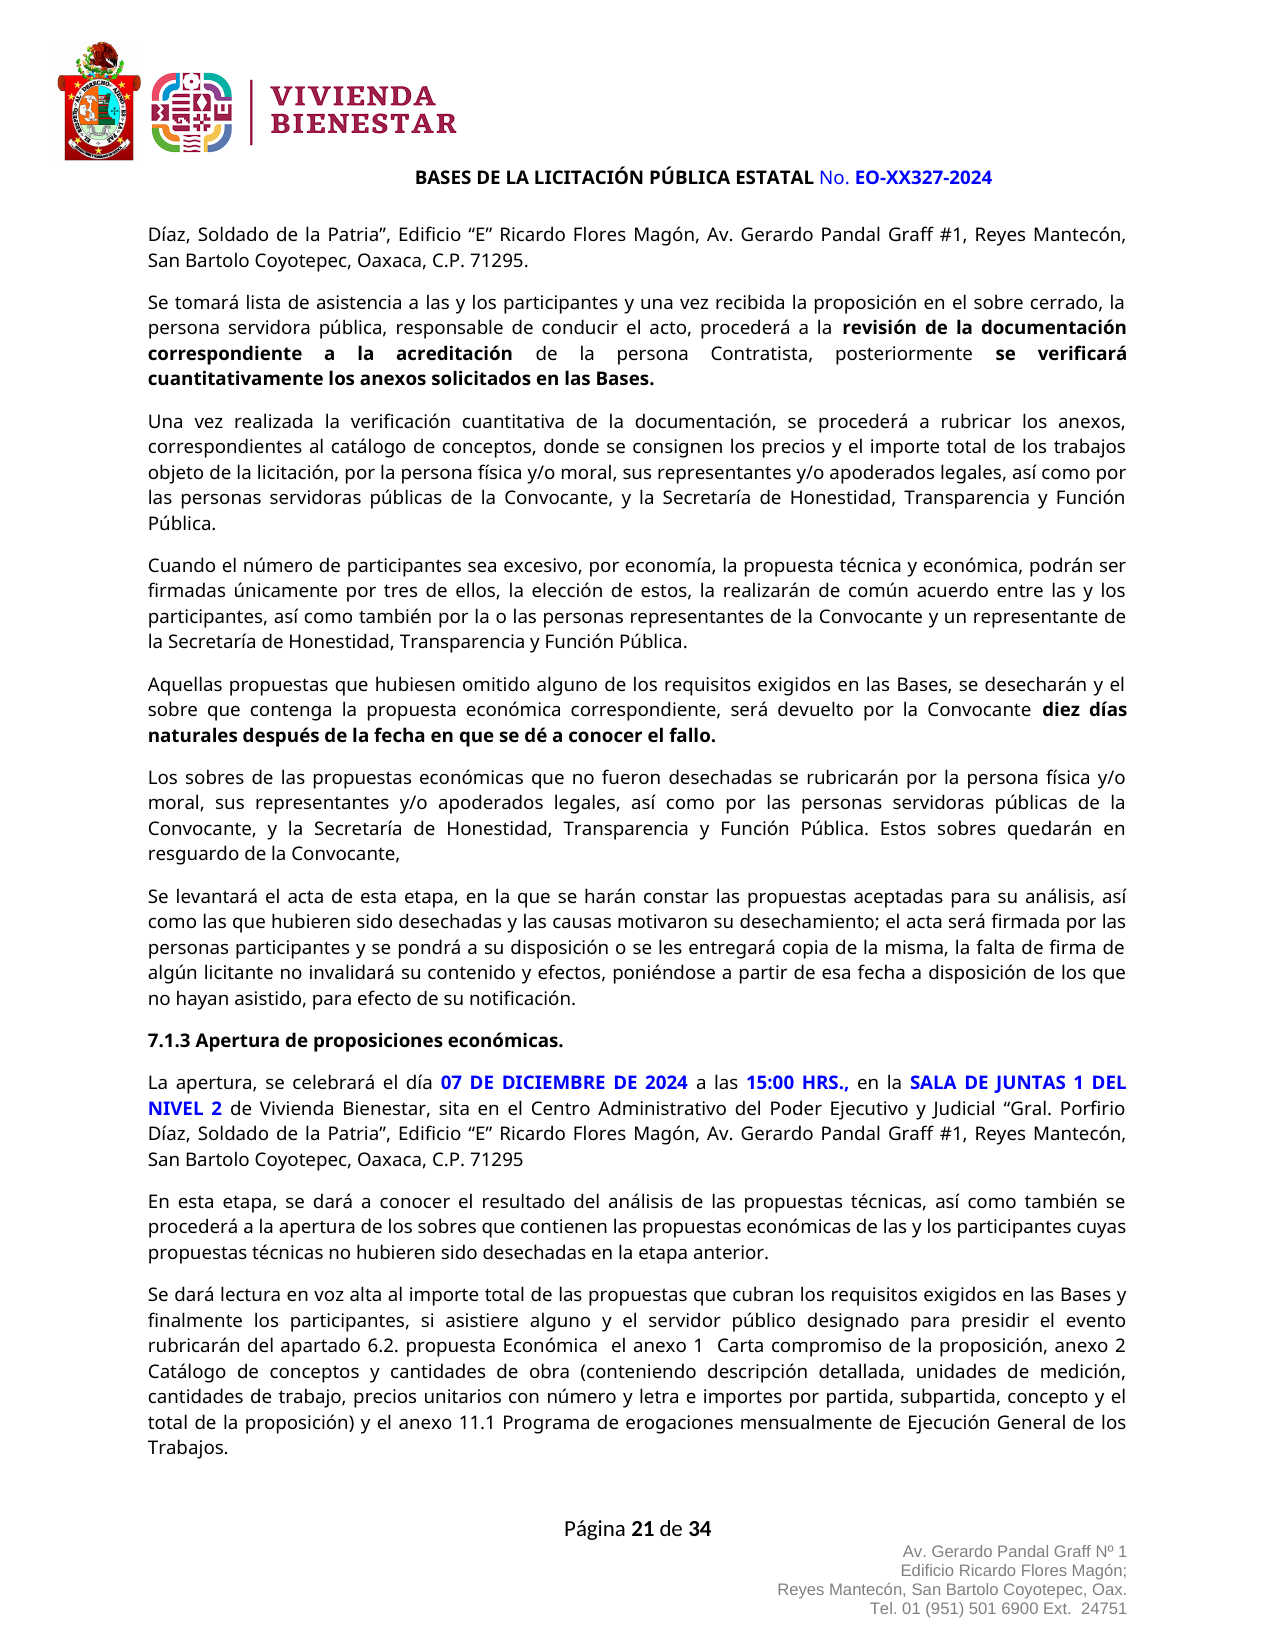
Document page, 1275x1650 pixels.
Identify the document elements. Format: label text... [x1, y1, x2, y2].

text En esta etapa, se dará a conocer el resultado del análisis de las propuestas técnicas, así como también se procederá a la apertura de los sobres que contienen las propuestas económicas de las y los participantes cuyas propuestas técnicas no hubieren sido desechadas en la etapa anterior. [148, 1188, 1127, 1265]
text Se dará lectura en voz alta al importe total de las propuestas que cubran los requisitos exigidos en las Bases y finalmente los participantes, si asistiere alguno y el servidor público designado para presidir el evento rubricarán del apartado 6.2. propuesta Económica el anexo 1 Carta compromiso de la proposición, anexo 2 Catálogo de conceptos y cantidades de obra (conteniendo descripción detallada, unidades de medición, cantidades de trabajo, precios unitarios con número y letra e importes por partida, subpartida, concepto y el total de la proposición) y el anexo 11.1 Programa de erogaciones mensualmente de Ejecución General de los Trabajos. [148, 1281, 1127, 1460]
text Aquellas propuestas que hubiesen omitido alguno de los requisitos exigidos en las Bases, se desecharán y el sobre que contenga la propuesta económica correspondiente, será devuelto por la Convocante diez días naturales después de la fecha en que se dé a conocer el fallo. [148, 671, 1127, 747]
text Se levantará el acta de esta etapa, en la que se harán constar las propuestas aceptadas para su análisis, así como las que hubieren sido desechadas y las causas motivaron su desechamiento; el acta será firmada por las personas participantes y se pondrá a su disposición o se les entregará copia de la misma, la falta de firma de algún licitante no invalidará su contenido y efectos, poniéndose a partir de esa fecha a disposición de los que no hayan asistido, para efecto de su notificación. [148, 883, 1127, 1011]
text Se tomará lista de asistencia a las y los participantes y una vez recibida la proposición en el sobre cerrado, la persona servidora pública, responsable de conducir el acto, procederá a la revisión de la documentación correspondiente a la acreditación de la persona Contratista, posteriormente se verificará cuantitativamente los anexos solicitados en las Bases. [148, 289, 1127, 391]
text La apertura, se celebrará el día 07 DE DICIEMBRE DE 2024 a las 15:00 HRS., en la SALA DE JUNTAS 1 DEL NIVEL 2 de Vivienda Bienestar, sita en el Centro Administrativo del Poder Ejecutivo y Judicial “Gral. Porfirio Díaz, Soldado de la Patria”, Edificio “E” Ricardo Flores Magón, Av. Gerardo Pandal Graff #1, Reyes Mantecón, San Bartolo Coyotepec, Oaxaca, C.P. 71295 [148, 1069, 1127, 1171]
text Cuando el número de participantes sea excesivo, por economía, la propuesta técnica y económica, podrán ser firmadas únicamente por tres de ellos, la elección de estos, la realizarán de común acuerdo entre las y los participantes, así como también por la o las personas representantes de la Convocante y un representante de la Secretaría de Honestidad, Transparencia y Función Pública. [148, 552, 1127, 654]
picture [55, 41, 143, 163]
text Los sobres de las propuestas económicas que no fueron desechadas se rubricarán por la persona física y/o moral, sus representantes y/o apoderados legales, así como por las personas servidoras públicas de la Convocante, y la Secretaría de Honestidad, Transparencia y Función Pública. Estos sobres quedarán en resguardo de la Convocante, [148, 764, 1127, 866]
text Una vez realizada la verificación cuantitativa de la documentación, se procederá a rubricar los anexos, correspondientes al catálogo de conceptos, donde se consignen los precios y el importe total de los trabajos objeto de la licitación, por la persona física y/o moral, sus representantes y/o apoderados legales, así como por las personas servidoras públicas de la Convocante, y la Secretaría de Honestidad, Transparencia y Función Pública. [148, 408, 1127, 536]
picture [147, 64, 473, 161]
text 7.1.3 Apertura de proposiciones económicas. [148, 1027, 1127, 1053]
